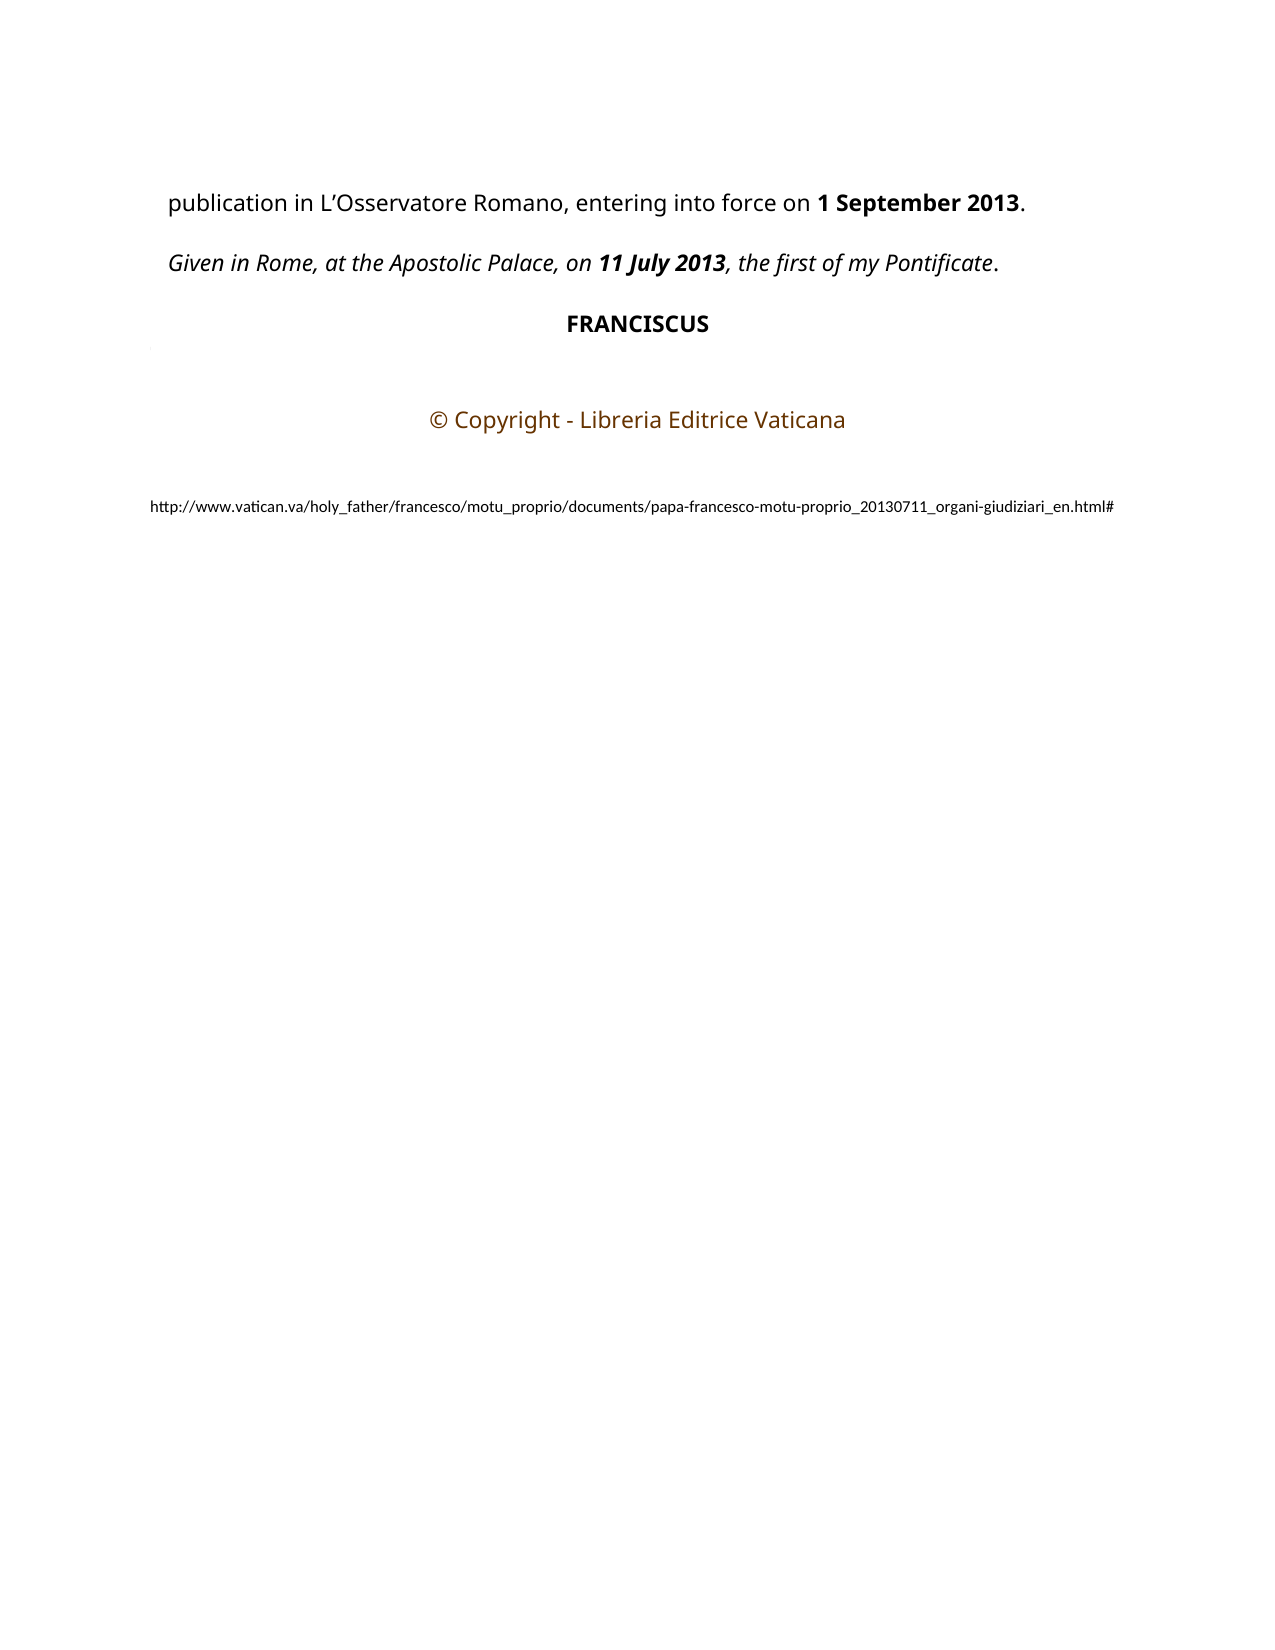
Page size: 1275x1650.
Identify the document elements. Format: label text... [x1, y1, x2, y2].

table_cell © Copyright - Libreria Editrice Vaticana [150, 347, 1125, 496]
table_cell [150, 150, 1125, 347]
text http://www.vatican.va/holy_father/francesco/motu_proprio/documents/papa-francesco-motu-proprio_20130711_organi-giudiziari_en.html# [150, 496, 1125, 516]
